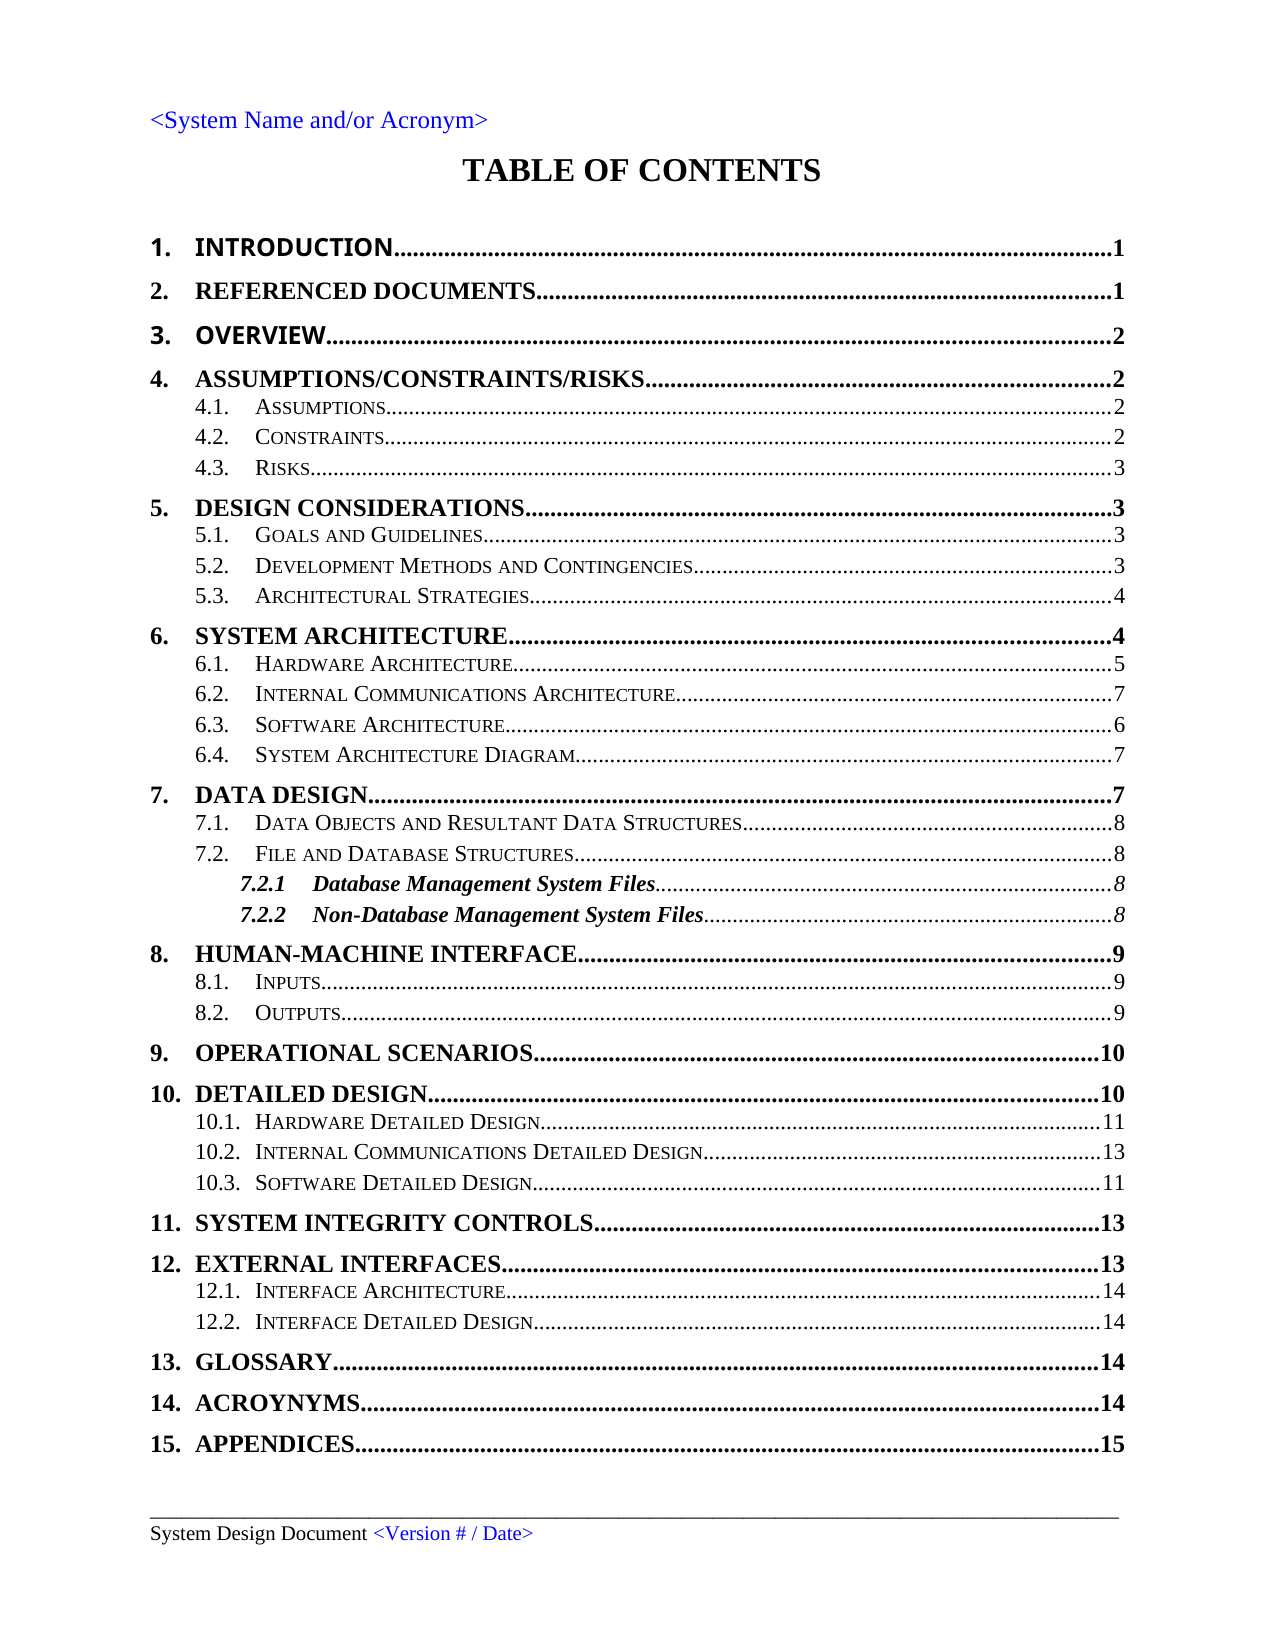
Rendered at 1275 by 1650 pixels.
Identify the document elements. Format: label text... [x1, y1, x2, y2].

text 8. HUMAN-MACHINE INTERFACE 9 [150, 939, 1125, 968]
text 7.2. File and Database Structures 8 [195, 840, 1125, 866]
text 1. INTRODUCTION 1 [150, 229, 1125, 264]
text 5. DESIGN CONSIDERATIONS 3 [150, 493, 1125, 521]
text 8.2. Outputs 9 [195, 999, 1125, 1025]
text 4. ASSUMPTIONS/CONSTRAINTS/RISKS 2 [150, 364, 1125, 393]
text 7.2.2 Non-Database Management System Files 8 [240, 901, 1125, 927]
text 6.1. Hardware Architecture 5 [195, 650, 1125, 676]
text 6.3. Software Architecture 6 [195, 711, 1125, 737]
text 12.1. Interface Architecture 14 [195, 1278, 1125, 1304]
text 5.2. Development Methods and Contingencies 3 [195, 552, 1125, 578]
text 8.1. Inputs 9 [195, 968, 1125, 995]
text 11. SYSTEM INTEGRITY CONTROLS 13 [150, 1208, 1125, 1236]
text 4.2. Constraints 2 [195, 423, 1125, 449]
text 10.1. Hardware Detailed Design 11 [195, 1108, 1125, 1134]
text 10. DETAILED DESIGN 10 [150, 1079, 1125, 1108]
text 5.1. Goals and Guidelines 3 [195, 521, 1125, 548]
text 7. DATA DESIGN 7 [150, 780, 1125, 809]
text 10.2. Internal Communications Detailed Design 13 [195, 1138, 1125, 1164]
text 6.4. System Architecture Diagram 7 [195, 742, 1125, 768]
text 3. Overview 2 [150, 317, 1125, 351]
text 12.2. Interface Detailed Design 14 [195, 1308, 1125, 1334]
text 4.1. Assumptions 2 [195, 393, 1125, 419]
text 5.3. Architectural Strategies 4 [195, 582, 1125, 609]
text 2. REFERENCED DOCUMENTS 1 [150, 276, 1125, 305]
text 6.2. Internal Communications Architecture 7 [195, 681, 1125, 707]
text 9. OPERATIONAL SCENARIOS 10 [150, 1038, 1125, 1066]
text 13. GLOSSARY 14 [150, 1347, 1125, 1376]
text 6. SYSTEM ARCHITECTURE 4 [150, 621, 1125, 650]
text TABLE OF CONTENTS [150, 150, 1125, 188]
text 4.3. Risks 3 [195, 454, 1125, 480]
text 7.1. Data Objects and Resultant Data Structures 8 [195, 809, 1125, 836]
text 12. EXTERNAL INTERFACES 13 [150, 1249, 1125, 1278]
text 15. APPENDICES 15 [150, 1429, 1125, 1458]
text 14. Acroynyms 14 [150, 1388, 1125, 1417]
text 7.2.1 Database Management System Files 8 [240, 870, 1125, 897]
text 10.3. Software Detailed Design 11 [195, 1169, 1125, 1195]
